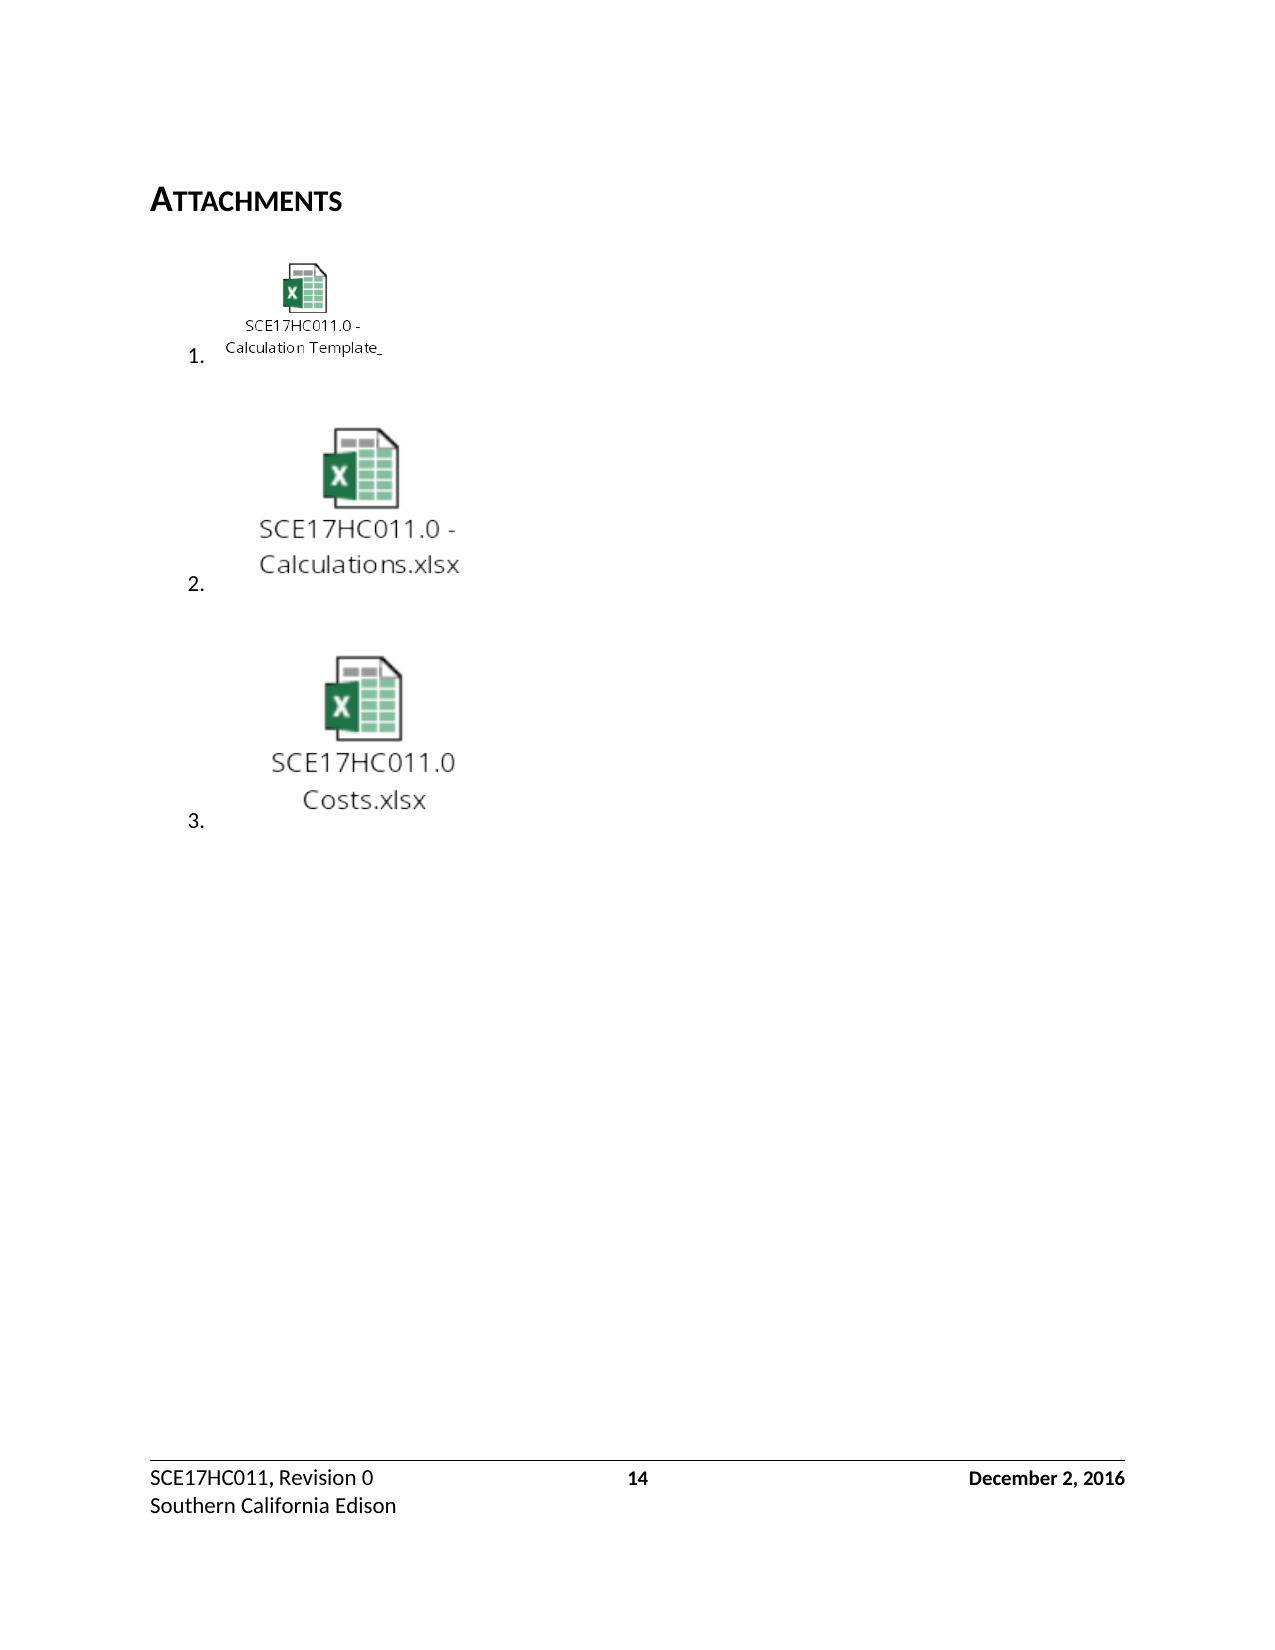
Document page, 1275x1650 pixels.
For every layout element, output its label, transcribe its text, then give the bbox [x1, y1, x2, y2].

subtitle Attachments [150, 175, 1125, 221]
